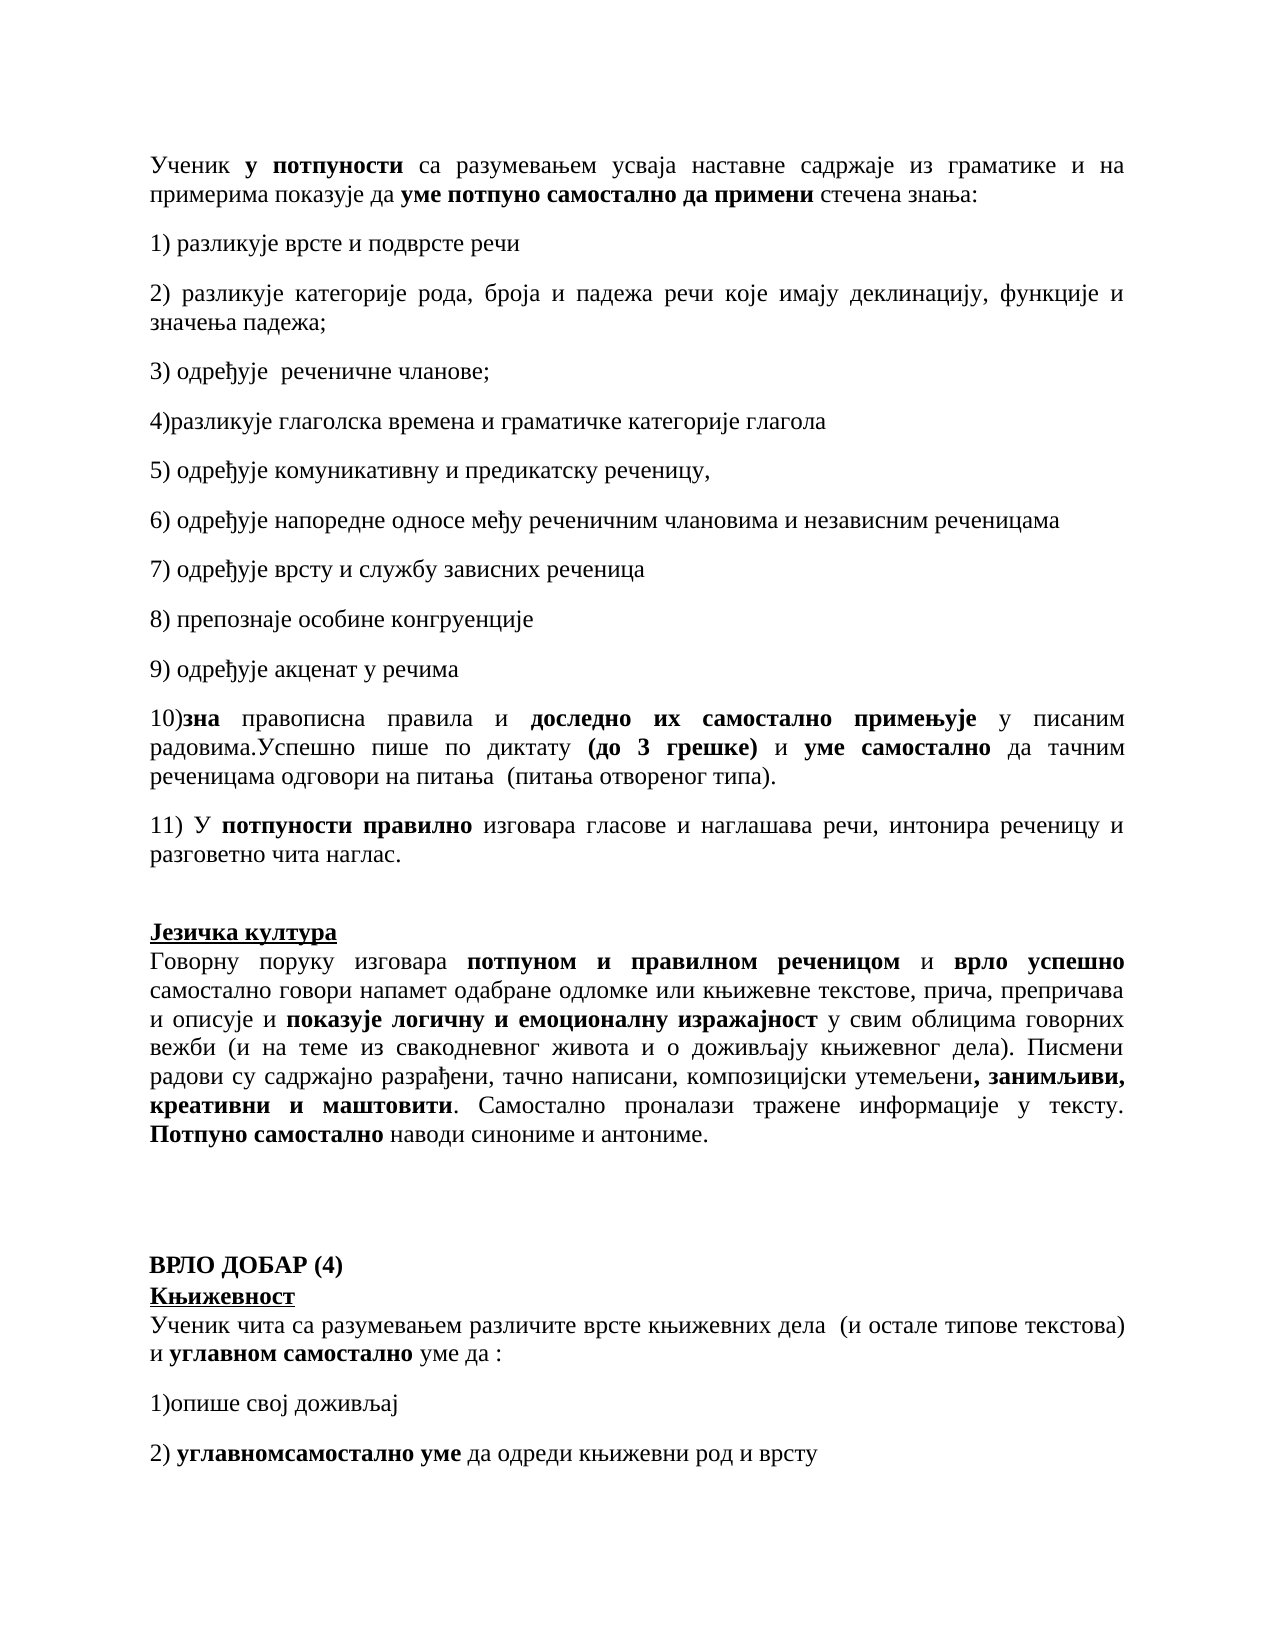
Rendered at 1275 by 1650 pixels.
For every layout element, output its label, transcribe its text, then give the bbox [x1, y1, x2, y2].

text 2) разликује категорије рода, броја и падежа речи које имају деклинацију, функције и значења падежа; [149, 278, 1125, 335]
text 10)зна правописна правила и доследно их самостално примењује у писаним радовима.Успешно пише по диктату (до 3 грешке) и уме самостално да тачним реченицама одговори на питања (питања отвореног типа). [149, 703, 1125, 789]
text 1)опише свој доживљај [149, 1388, 1125, 1417]
text 7) одређује врсту и службу зависних реченица [149, 554, 1125, 583]
text 6) одређује напоредне односе међу реченичним члановима и независним реченицама [149, 505, 1125, 534]
text 4)разликује глаголска времена и граматичке категорије глагола [149, 406, 1125, 434]
text Језичка култура [149, 917, 1125, 946]
text 5) одређује комуникативну и предикатску реченицу, [149, 455, 1125, 484]
text 3) одређује реченичне чланове; [149, 356, 1125, 385]
text 2) углавномсамостално уме да одреди књижевни род и врсту [149, 1438, 1125, 1466]
text ВРЛО ДОБАР (4) [149, 1250, 1125, 1279]
text 11) У потпуности правилно изговара гласове и наглашава речи, интонира реченицу и разговетно чита наглас. [149, 810, 1125, 868]
text Ученик у потпуности са разумевањем усваја наставне садржаје из граматике и на примерима показује да уме потпуно самостално да примени стечена знања: [149, 150, 1125, 207]
text 1) разликује врсте и подврсте речи [149, 228, 1125, 257]
text 8) препознаје особине конгруенцијe [149, 604, 1125, 633]
text Књижевност [149, 1281, 1125, 1310]
text Ученик чита са разумевањем различите врсте књижевних дела (и остале типове текстова) и углавном самостално уме да : [149, 1310, 1125, 1367]
text 9) одређује акценат у речима [149, 654, 1125, 682]
text Говорну поруку изговара потпуном и правилном реченицом и врло успешно самостално говори напамет одабране одломке или књижевне текстове, прича, препричава и описује и показује логичну и емоционалну изражајност у свим облицима говорних вежби (и на теме из свакодневног живота и о доживљају књижевног дела). Писмени радови су садржајно разрађени, тачно написани, композицијски утемељени, занимљиви, креативни и маштовити. Самостално проналази тражене информације у тексту. Потпуно самостално наводи синониме и антониме. [149, 946, 1125, 1147]
